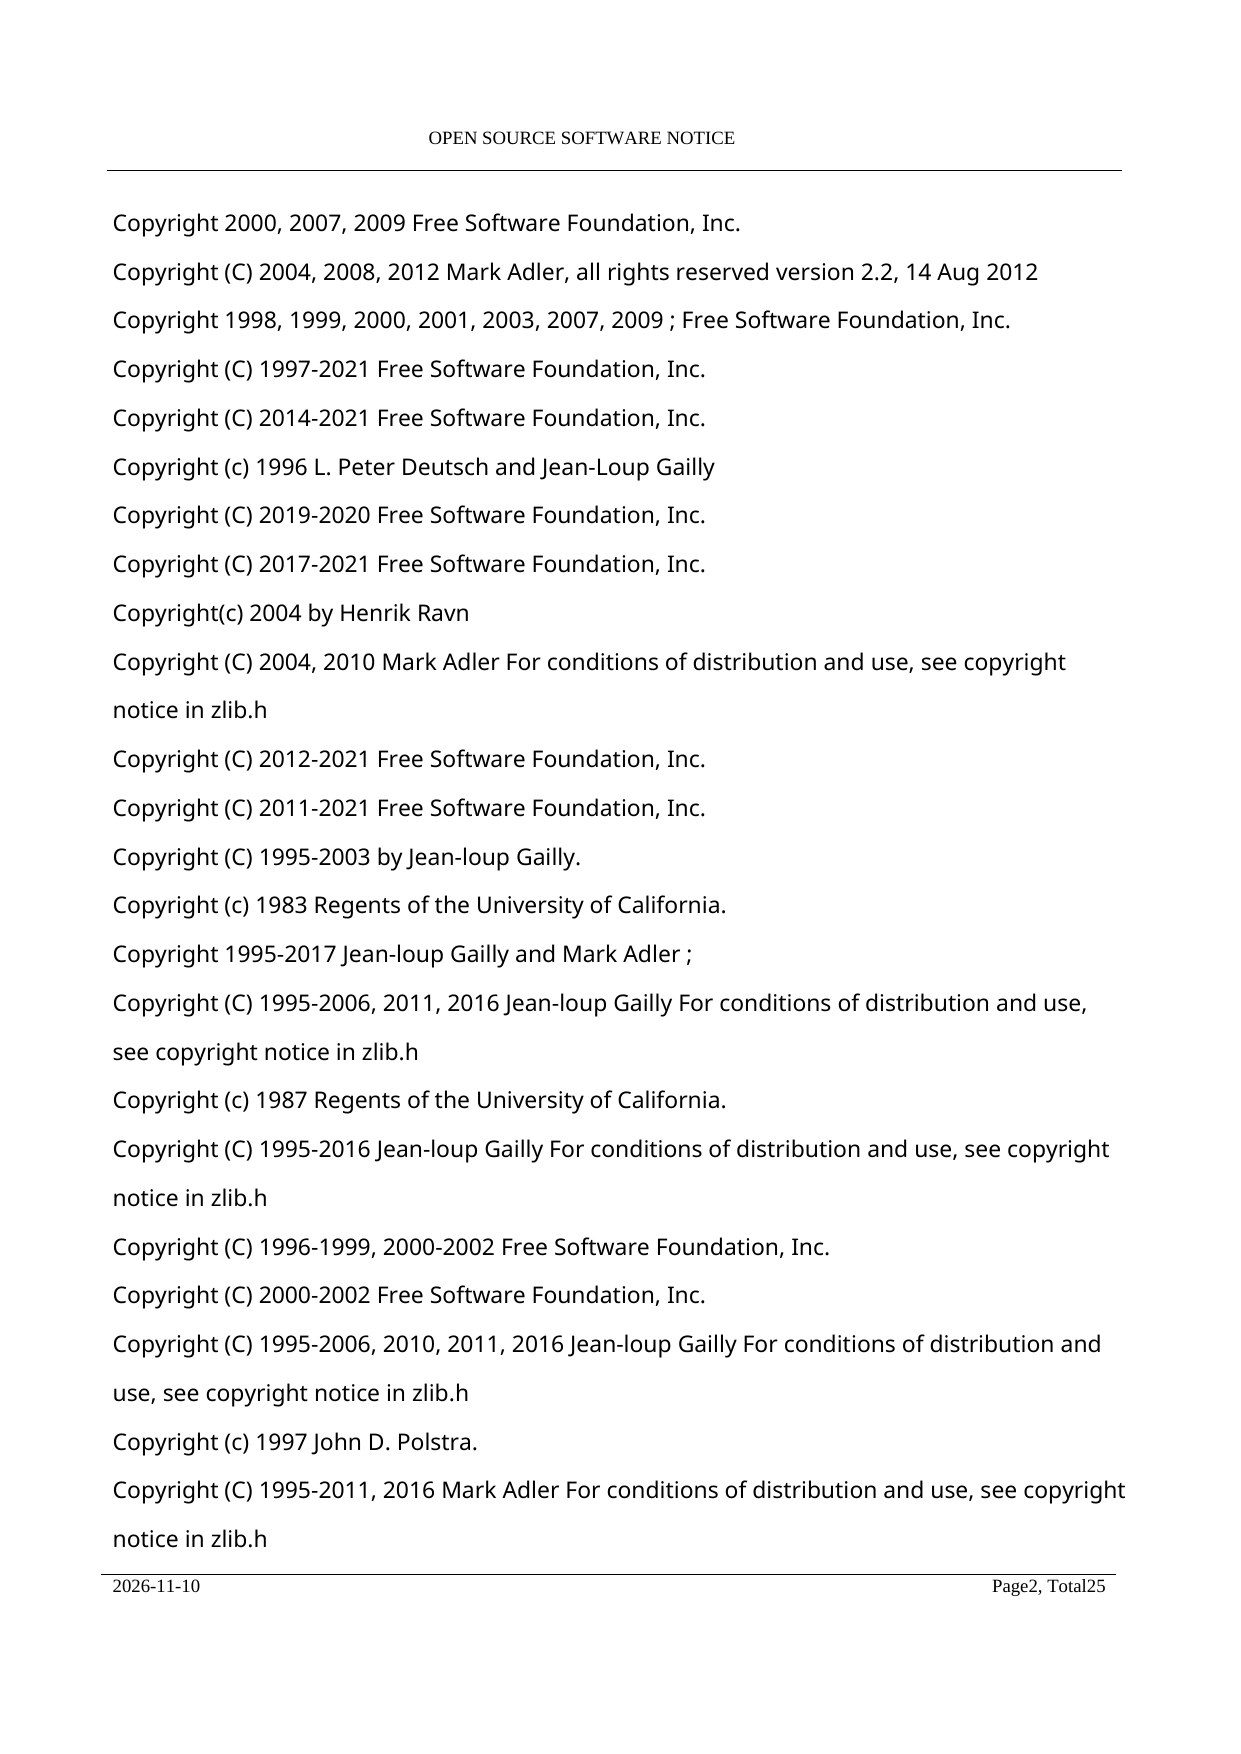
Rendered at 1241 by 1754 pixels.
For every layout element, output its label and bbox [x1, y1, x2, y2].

text [112, 206, 1128, 1555]
